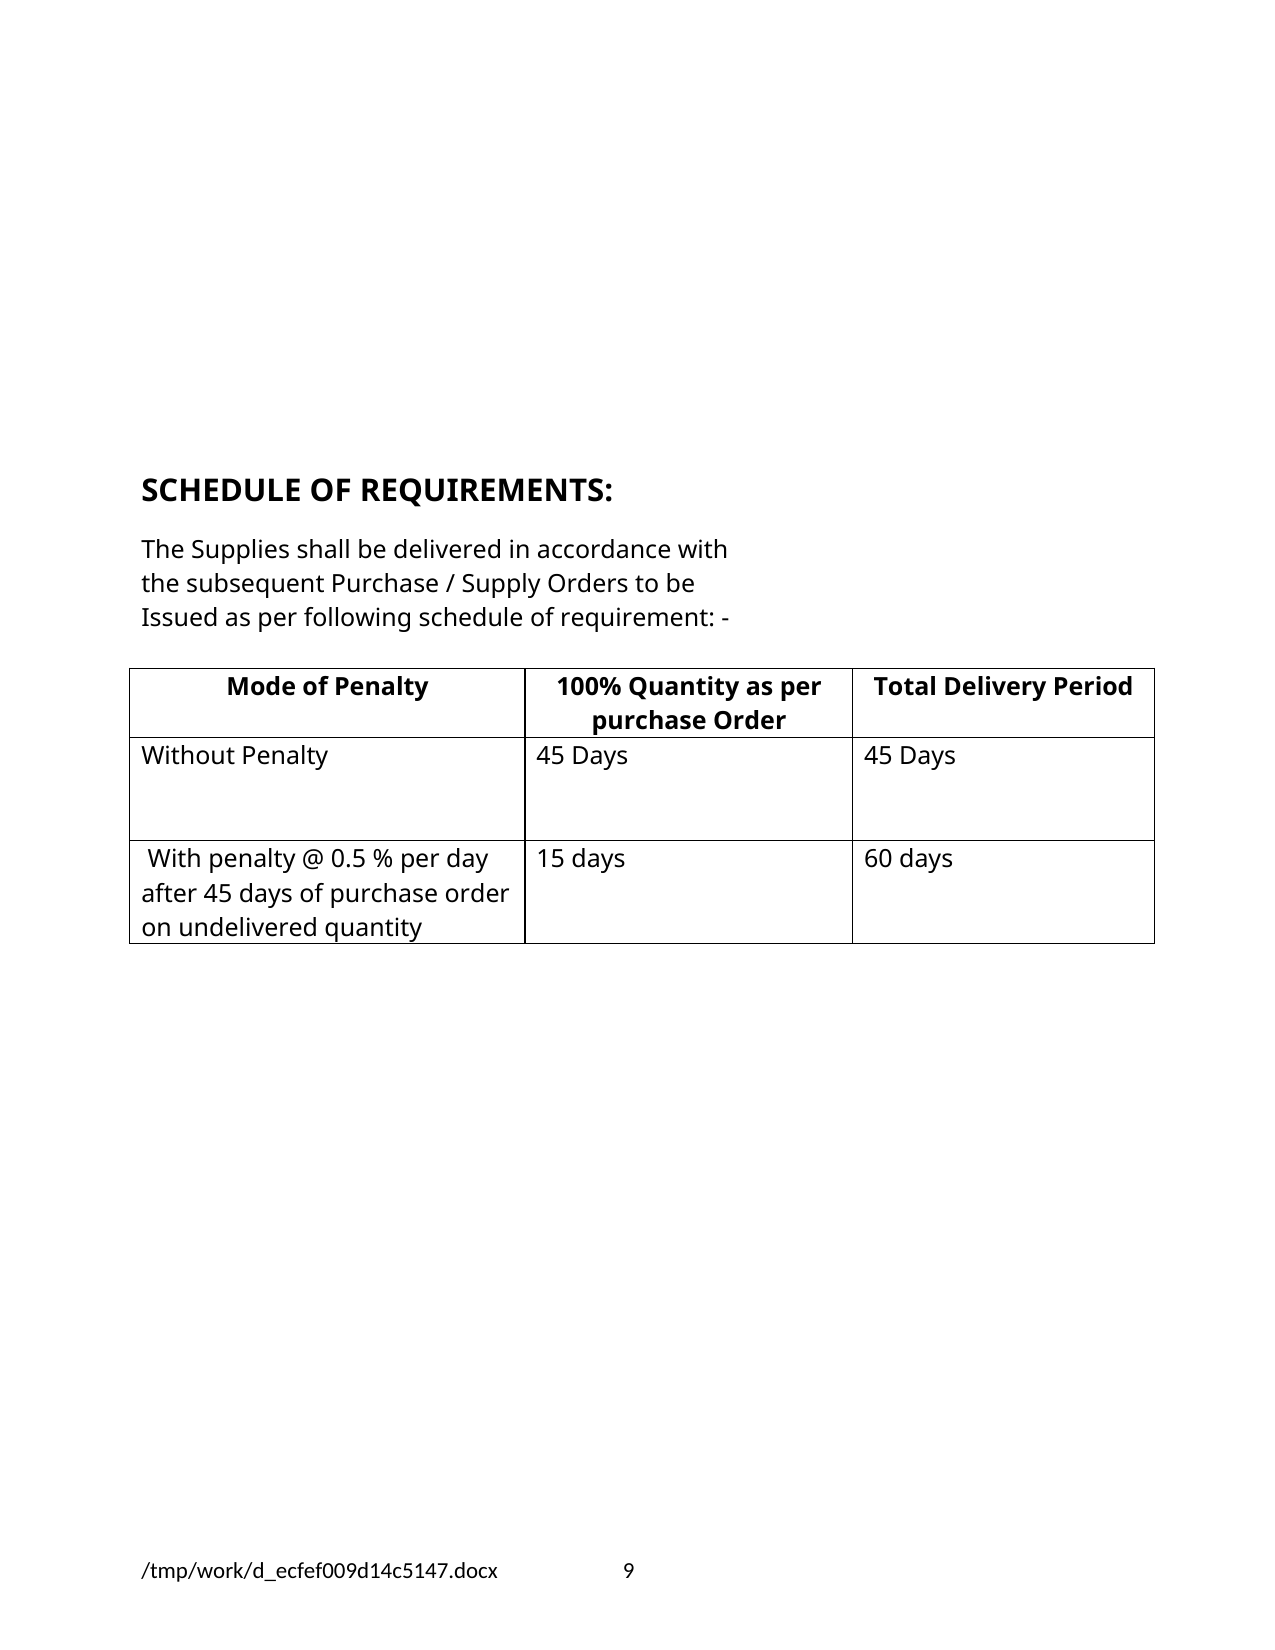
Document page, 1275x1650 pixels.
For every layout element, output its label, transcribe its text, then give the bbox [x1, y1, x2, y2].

table_header 100% Quantity as per purchase Order [526, 669, 852, 737]
table_header Mode of Penalty [130, 669, 524, 737]
table_cell Without Penalty [130, 738, 524, 840]
text the subsequent Purchase / Supply Orders to be [141, 566, 1143, 599]
text SCHEDULE OF REQUIREMENTS: [141, 468, 1143, 511]
table_cell 45 Days [526, 738, 852, 840]
table_cell 15 days [526, 841, 852, 943]
table_cell 45 Days [853, 738, 1154, 840]
text The Supplies shall be delivered in accordance with [141, 531, 1143, 566]
text Issued as per following schedule of requirement: - [141, 599, 1143, 634]
table_cell With penalty @ 0.5 % per day after 45 days of purchase order on undelivered quantity [130, 841, 524, 943]
table_header Total Delivery Period [853, 669, 1154, 737]
table_cell 60 days [853, 841, 1154, 943]
